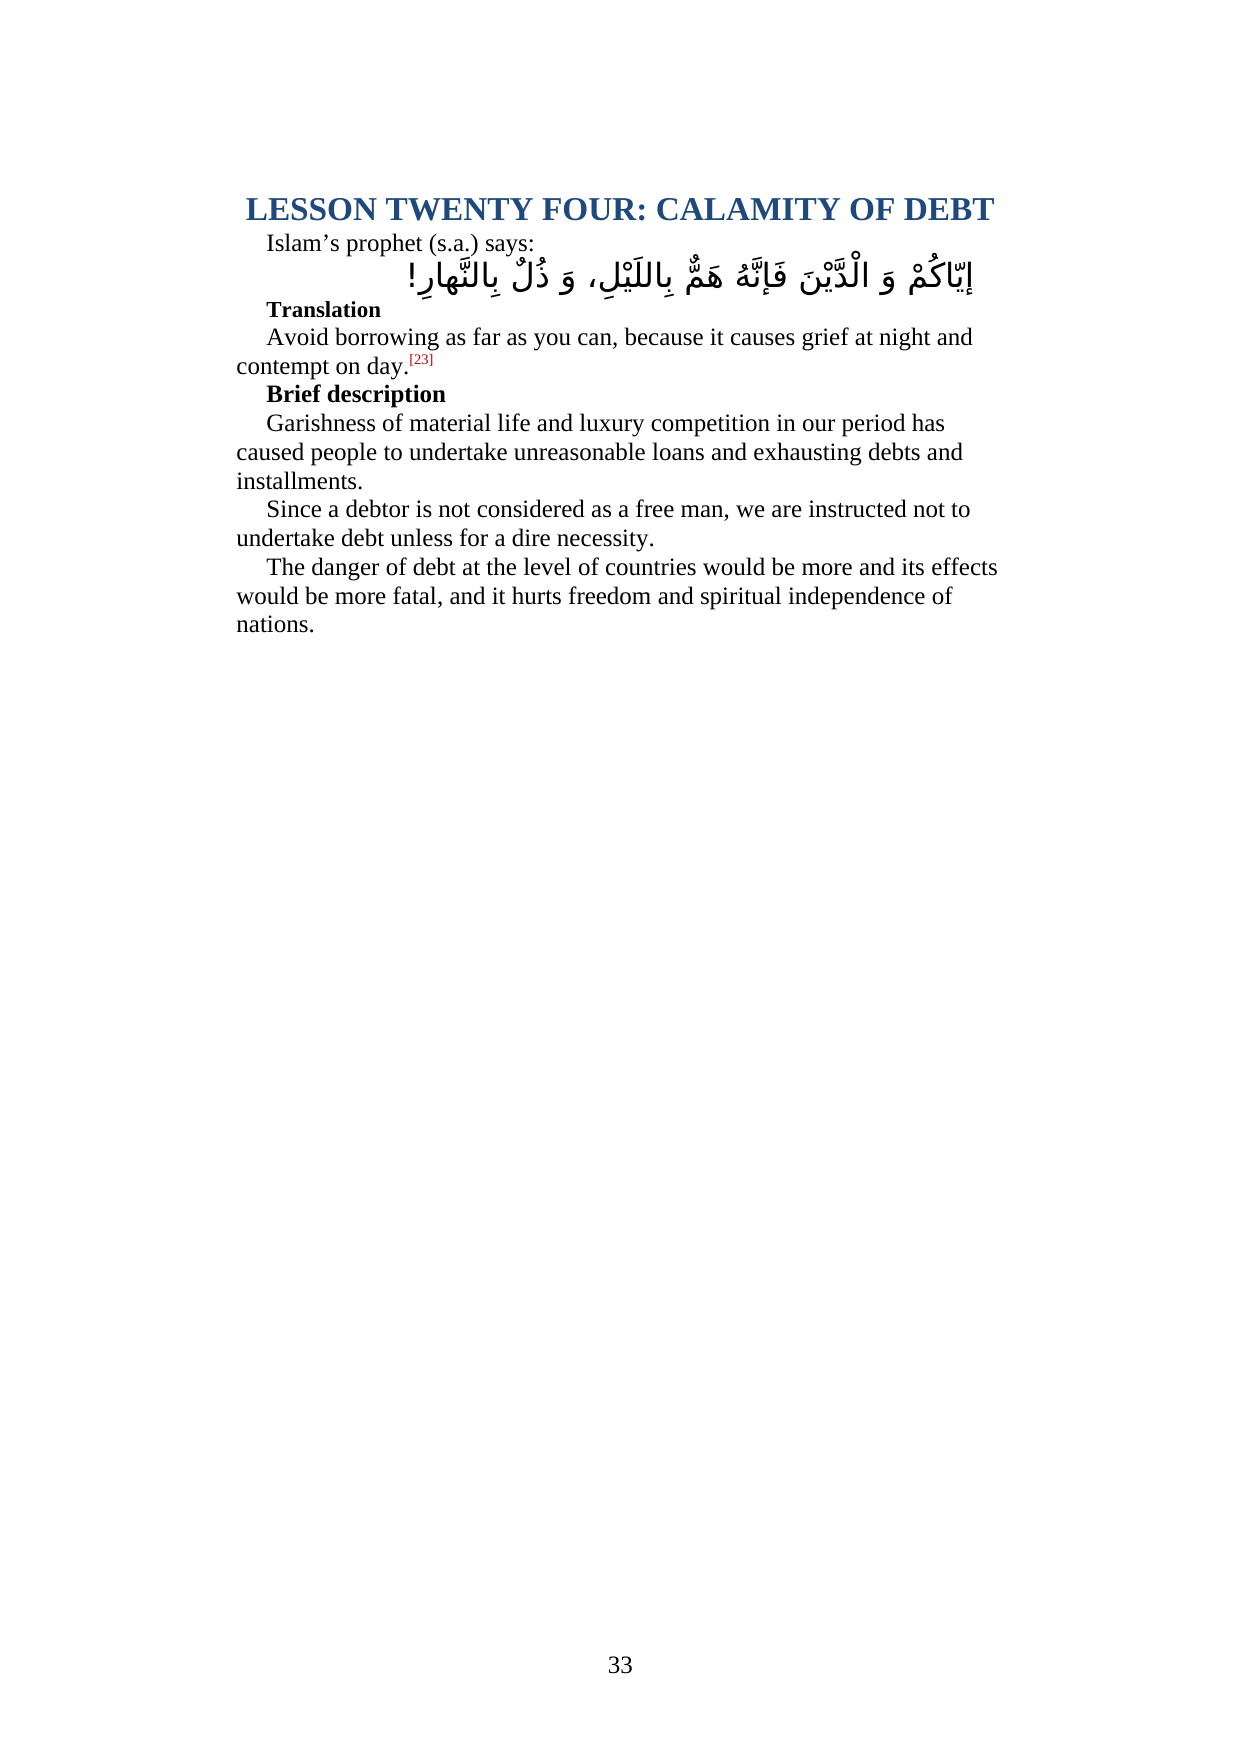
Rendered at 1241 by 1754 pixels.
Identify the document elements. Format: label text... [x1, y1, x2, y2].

subtitle LESSON TWENTY FOUR: CALAMITY OF DEBT [236, 190, 1004, 228]
text إيّاكُمْ وَ الْدَّيْنَ فَإنَّهُ هَمٌّ بِاللَيْلِ، وَ ذُلٌ بِالنَّهارِ! [236, 257, 1004, 296]
text The danger of debt at the level of countries would be more and its effects would be more fatal, and it hurts freedom and spiritual independence of nations. [236, 552, 1004, 638]
text Translation [236, 296, 1004, 322]
text Avoid borrowing as far as you can, because it causes grief at night and contempt on day.[23] [236, 322, 1004, 379]
text Brief description [236, 379, 1004, 408]
text Garishness of material life and luxury competition in our period has caused people to undertake unreasonable loans and exhausting debts and installments. [236, 408, 1004, 494]
text Since a debtor is not considered as a free man, we are instructed not to undertake debt unless for a dire necessity. [236, 494, 1004, 552]
text Islam’s prophet (s.a.) says: [236, 228, 1004, 257]
